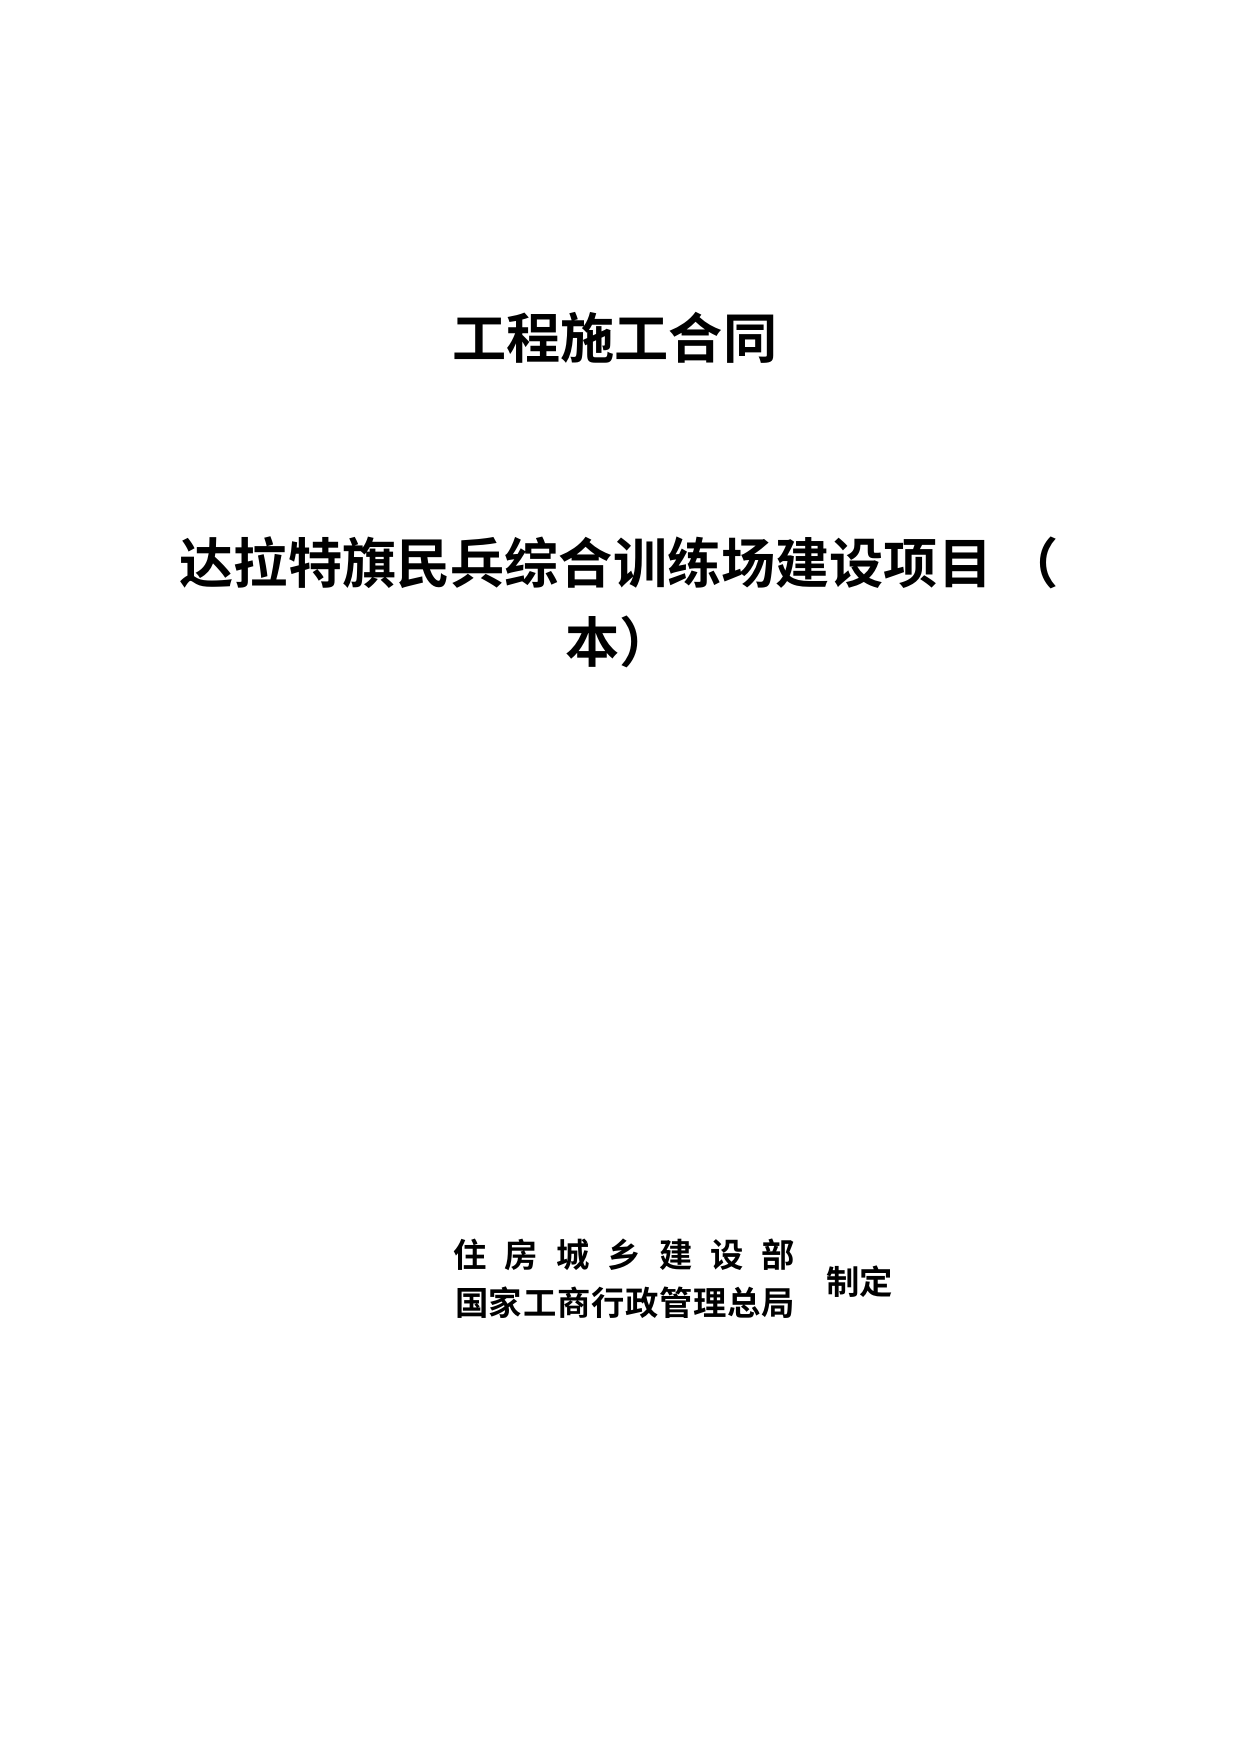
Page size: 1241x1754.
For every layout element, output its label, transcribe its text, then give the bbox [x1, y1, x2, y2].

text 住房城乡建设部 [168, 1228, 795, 1277]
text 工程施工合同 [159, 295, 1069, 374]
text 国家工商行政管理总局 [168, 1277, 795, 1325]
text 达拉特旗民兵综合训练场建设项目 （ 本） [168, 521, 1069, 678]
